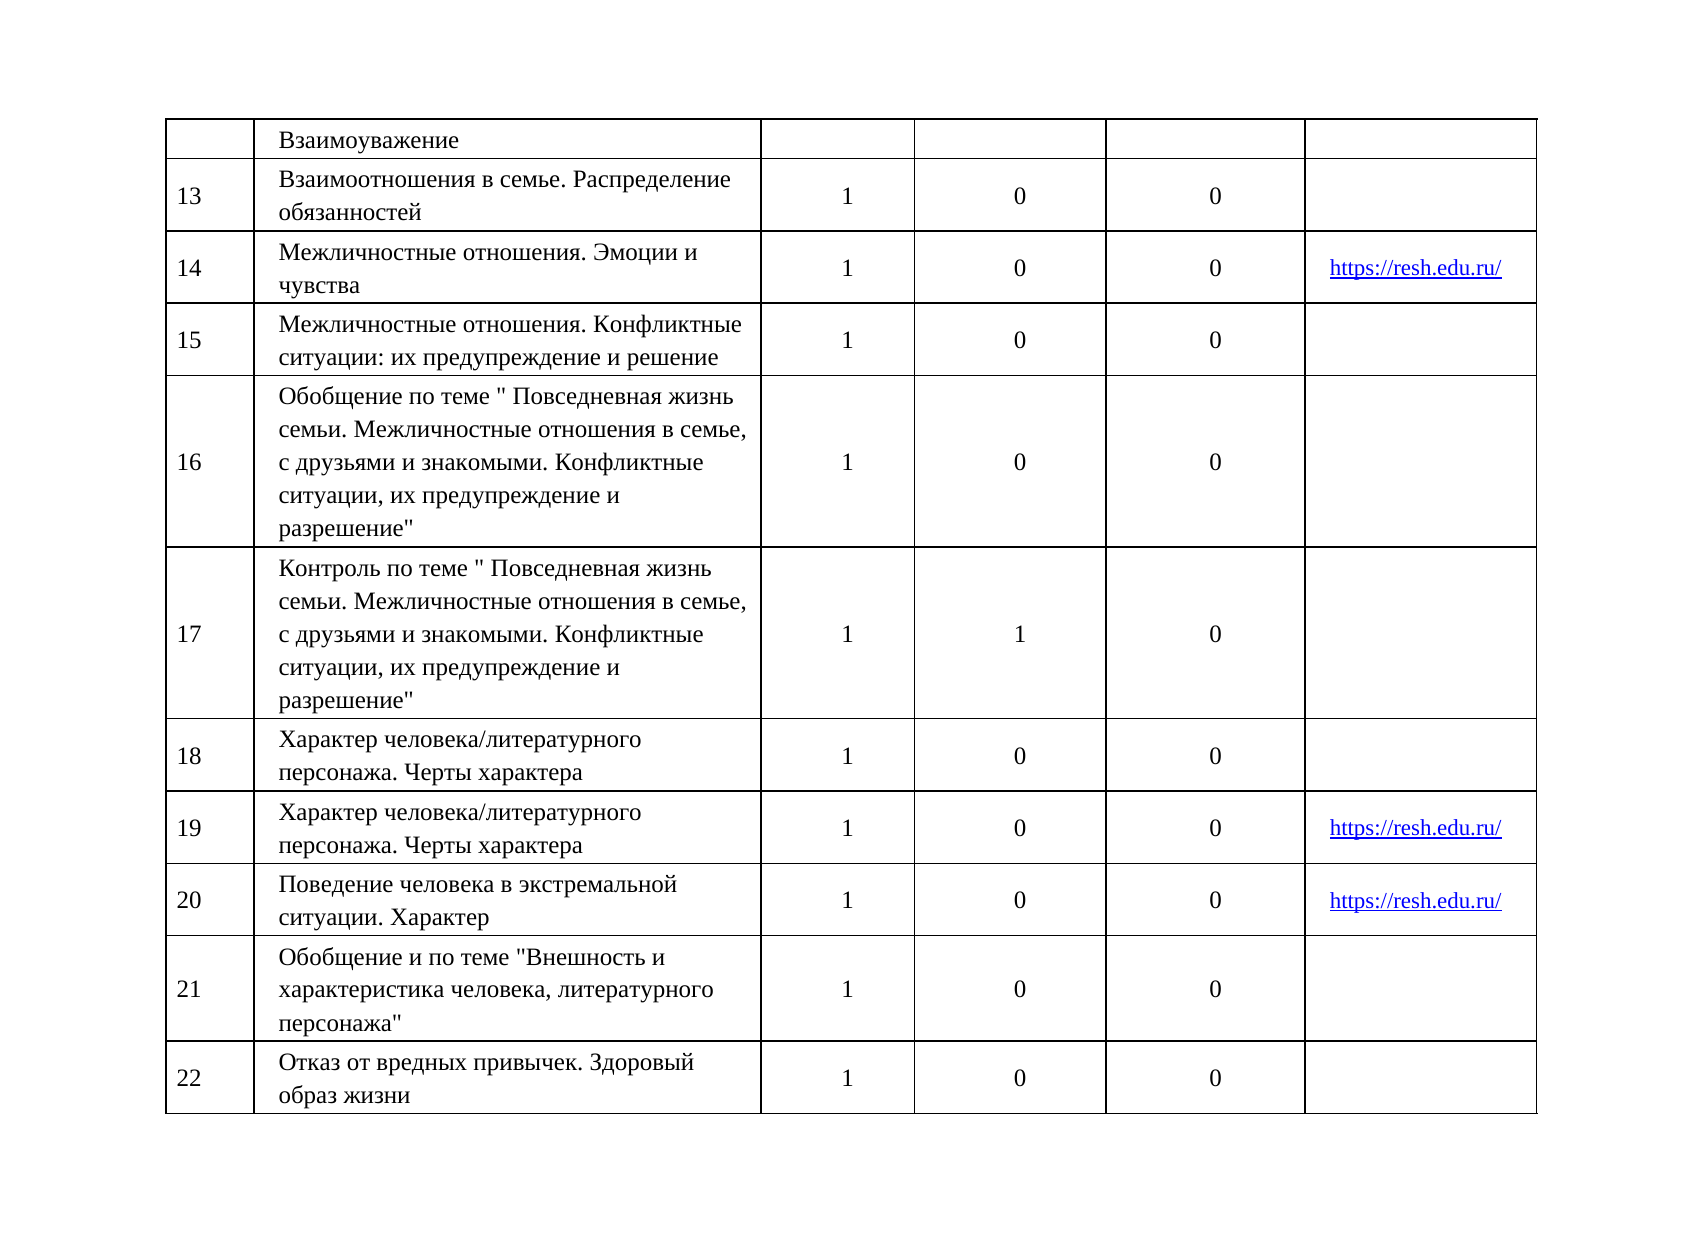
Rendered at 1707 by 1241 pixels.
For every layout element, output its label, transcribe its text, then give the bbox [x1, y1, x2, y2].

table_cell 1 [762, 120, 914, 157]
table_cell 0 [1107, 1042, 1304, 1113]
table_cell 0 [915, 936, 1105, 1040]
table_cell https://resh.edu.ru/ [1306, 232, 1536, 302]
table_cell 0 [915, 1042, 1105, 1113]
table_cell 0 [1107, 232, 1304, 302]
table_cell https://resh.edu.ru/ [1306, 792, 1536, 862]
table_cell 0 [1107, 548, 1304, 718]
table_cell 1 [762, 159, 914, 230]
table_cell 1 [762, 936, 914, 1040]
table_cell 0 [1107, 376, 1304, 546]
table_cell 21 [167, 936, 253, 1040]
table_cell 0 [915, 719, 1105, 790]
table_cell [1306, 548, 1536, 718]
table_cell 13 [167, 159, 253, 230]
table_cell 1 [762, 376, 914, 546]
table_cell 0 [915, 376, 1105, 546]
table_cell Обобщение и по теме "Внешность и характеристика человека, литературного персонажа" [255, 936, 760, 1040]
table_cell 0 [1107, 719, 1304, 790]
table_cell Обобщение по теме " Повседневная жизнь семьи. Межличностные отношения в семье, с друзьями и знакомыми. Конфликтные ситуации, их предупреждение и разрешение" [255, 376, 760, 546]
table_cell 1 [762, 304, 914, 375]
table_cell 0 [915, 159, 1105, 230]
table_cell 0 [1107, 792, 1304, 862]
table_cell 0 [1107, 159, 1304, 230]
table_cell 0 [915, 232, 1105, 302]
table_cell Характер человека/литературного персонажа. Черты характера [255, 792, 760, 862]
table_cell 0 [915, 864, 1105, 935]
table_cell [1306, 159, 1536, 230]
table_cell 1 [762, 548, 914, 718]
table_cell 1 [762, 719, 914, 790]
table_cell Межличностные отношения. Конфликтные ситуации: их предупреждение и решение [255, 304, 760, 375]
table_cell 0 [1107, 120, 1304, 157]
table_cell [1306, 719, 1536, 790]
table_cell 1 [762, 232, 914, 302]
table_cell 1 [762, 792, 914, 862]
table_cell Взаимоотношения в семье. Распределение обязанностей [255, 159, 760, 230]
table_cell 15 [167, 304, 253, 375]
table_cell 1 [762, 1042, 914, 1113]
table_cell [1306, 120, 1536, 157]
table_cell Поведение человека в экстремальной ситуации. Характер [255, 864, 760, 935]
table_cell 0 [915, 792, 1105, 862]
table_cell 22 [167, 1042, 253, 1113]
table_cell 1 [915, 548, 1105, 718]
table_cell 20 [167, 864, 253, 935]
table_cell 17 [167, 548, 253, 718]
table_cell Контроль по теме " Повседневная жизнь семьи. Межличностные отношения в семье, с друзьями и знакомыми. Конфликтные ситуации, их предупреждение и разрешение" [255, 548, 760, 718]
table_cell 0 [1107, 936, 1304, 1040]
table_cell [1306, 936, 1536, 1040]
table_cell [255, 120, 760, 157]
table_cell 1 [762, 864, 914, 935]
table_cell 0 [1107, 864, 1304, 935]
table_cell 16 [167, 376, 253, 546]
table_cell Отказ от вредных привычек. Здоровый образ жизни [255, 1042, 760, 1113]
table_cell Межличностные отношения. Эмоции и чувства [255, 232, 760, 302]
table_cell [1306, 304, 1536, 375]
table_cell 0 [1107, 304, 1304, 375]
table_cell https://resh.edu.ru/ [1306, 864, 1536, 935]
table_cell 18 [167, 719, 253, 790]
table_cell [1306, 1042, 1536, 1113]
table_cell 12 [167, 120, 253, 157]
table_cell 0 [915, 120, 1105, 157]
table_cell Характер человека/литературного персонажа. Черты характера [255, 719, 760, 790]
table_cell 14 [167, 232, 253, 302]
table_cell 19 [167, 792, 253, 862]
table_cell 0 [915, 304, 1105, 375]
table_cell [1306, 376, 1536, 546]
